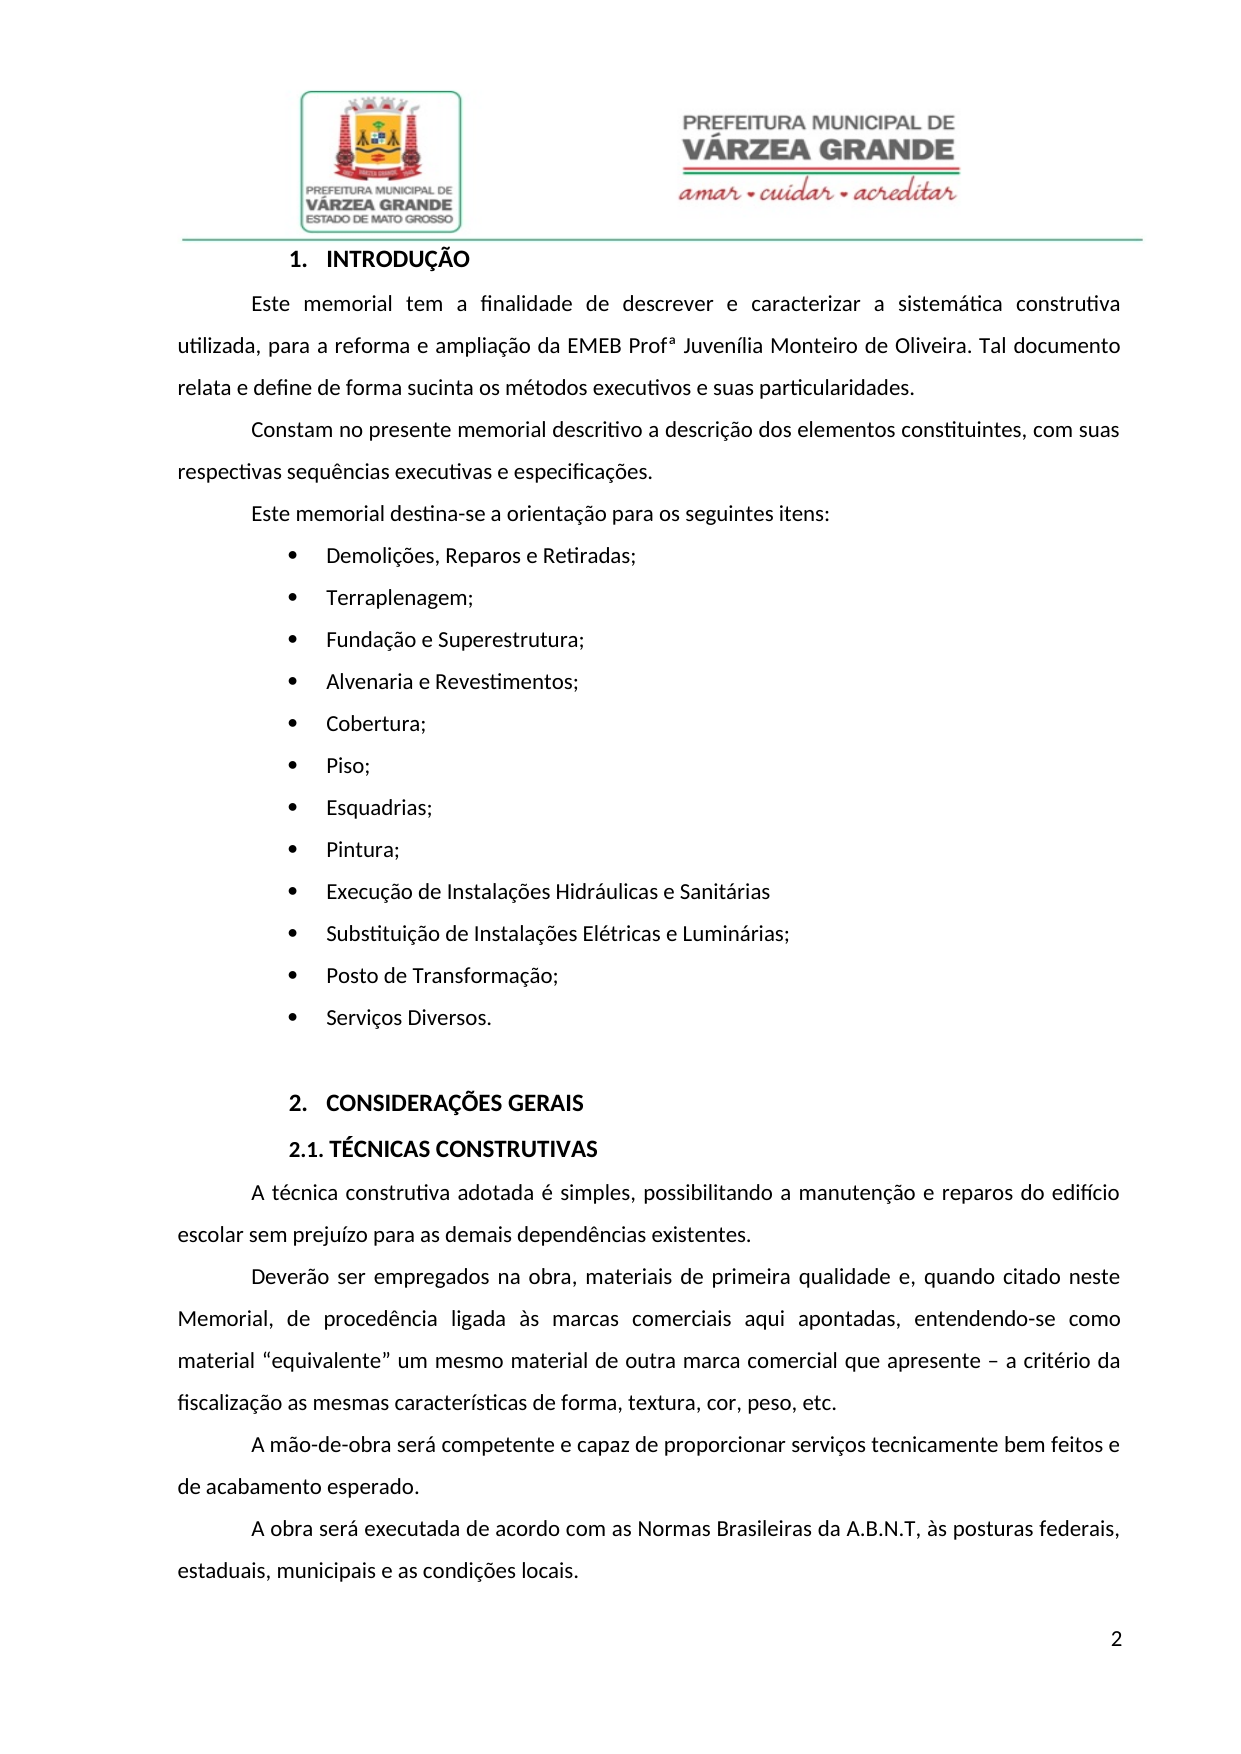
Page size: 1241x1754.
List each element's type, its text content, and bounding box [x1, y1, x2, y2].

list Fundação e Superestrutura; [288, 625, 1122, 653]
text Este memorial tem a finalidade de descrever e caracterizar a sistemática construtiva utilizada, para a reforma e ampliação da EMEB Profª Juvenília Monteiro de Oliveira. Tal documento relata e define de forma sucinta os métodos executivos e suas particularidades. [177, 289, 1122, 401]
list TÉCNICAS CONSTRUTIVAS [288, 1133, 1122, 1163]
list CONSIDERAÇÕES GERAIS [288, 1087, 1122, 1117]
list Alvenaria e Revestimentos; [288, 667, 1122, 695]
text Este memorial destina-se a orientação para os seguintes itens: [177, 499, 1122, 527]
list Pintura; [288, 835, 1122, 863]
text A obra será executada de acordo com as Normas Brasileiras da A.B.N.T, às posturas federais, estaduais, municipais e as condições locais. [177, 1514, 1122, 1584]
list Piso; [288, 751, 1122, 779]
list Execução de Instalações Hidráulicas e Sanitárias [288, 877, 1122, 905]
list Demolições, Reparos e Retiradas; [288, 541, 1122, 569]
list Cobertura; [288, 709, 1122, 737]
text A mão-de-obra será competente e capaz de proporcionar serviços tecnicamente bem feitos e de acabamento esperado. [177, 1430, 1122, 1500]
list Posto de Transformação; [288, 961, 1122, 989]
list Esquadrias; [288, 793, 1122, 821]
text Deverão ser empregados na obra, materiais de primeira qualidade e, quando citado neste Memorial, de procedência ligada às marcas comerciais aqui apontadas, entendendo-se como material “equivalente” um mesmo material de outra marca comercial que apresente – a critério da fiscalização as mesmas características de forma, textura, cor, peso, etc. [177, 1262, 1122, 1416]
list INTRODUÇÃO [288, 244, 1122, 274]
list Substituição de Instalações Elétricas e Luminárias; [288, 919, 1122, 947]
list Terraplenagem; [288, 583, 1122, 611]
text Constam no presente memorial descritivo a descrição dos elementos constituintes, com suas respectivas sequências executivas e especificações. [177, 415, 1122, 485]
picture [177, 73, 1147, 244]
text A técnica construtiva adotada é simples, possibilitando a manutenção e reparos do edifício escolar sem prejuízo para as demais dependências existentes. [177, 1178, 1122, 1248]
list Serviços Diversos. [288, 1003, 1122, 1031]
